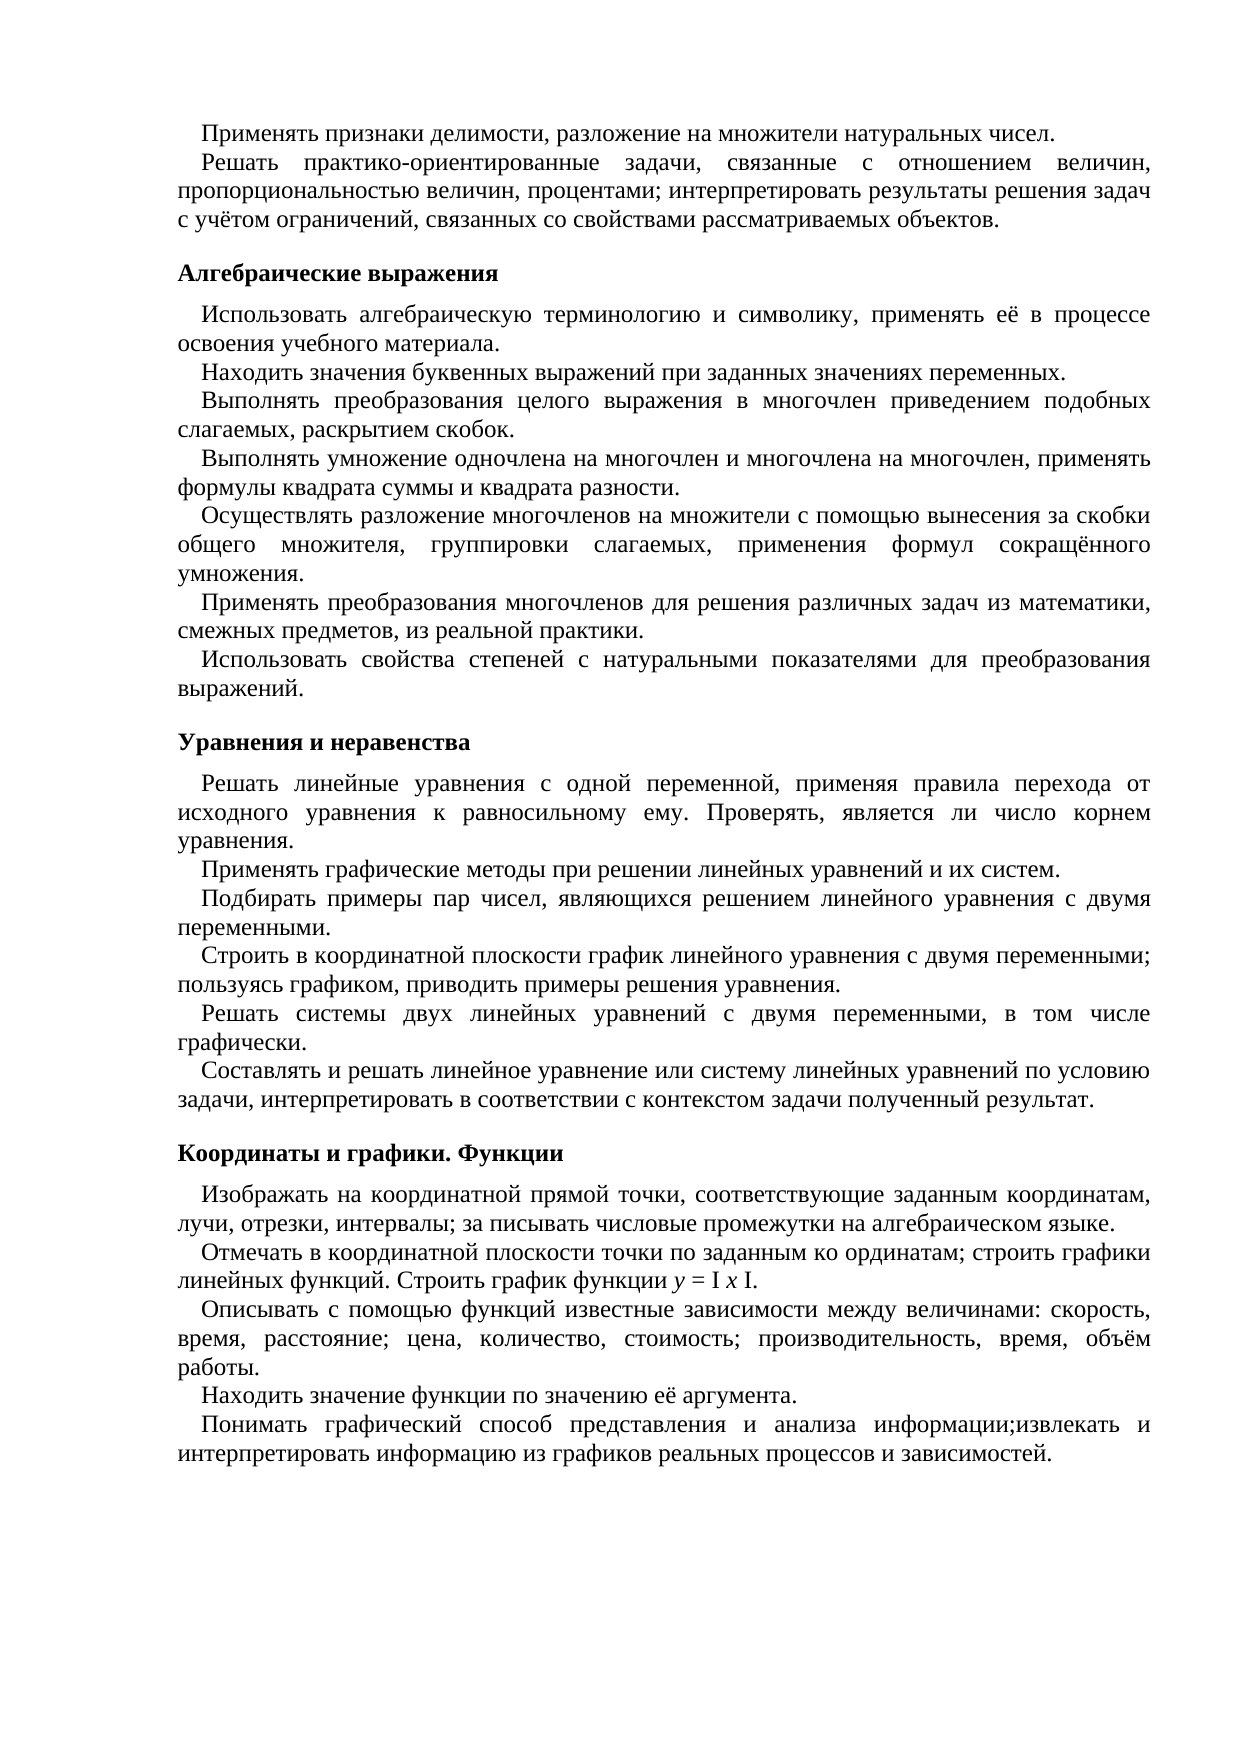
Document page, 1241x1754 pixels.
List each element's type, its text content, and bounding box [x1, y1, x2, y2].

text Координаты и графики. Функции [177, 1138, 1152, 1167]
text Составлять и решать линейное уравнение или систему линейных уравнений по условию задачи, интерпретировать в соответствии с контекстом задачи полученный результат. [177, 1056, 1152, 1113]
text Уравнения и неравенства [177, 727, 1152, 756]
text Осуществлять разложение многочленов на множители с помощью вынесения за скобки общего множителя, группировки слагаемых, применения формул сокращённого умножения. [177, 501, 1152, 587]
text Находить значения буквенных выражений при заданных значениях переменных. [177, 357, 1152, 386]
text Решать системы двух линейных уравнений с двумя переменными, в том числе графически. [177, 998, 1152, 1056]
text Алгебраические выражения [177, 258, 1152, 287]
text Строить в координатной плоскости график линейного уравнения с двумя переменными; пользуясь графиком, приводить примеры решения уравнения. [177, 941, 1152, 998]
text Выполнять преобразования целого выражения в многочлен приведением подобных слагаемых, раскрытием скобок. [177, 386, 1152, 443]
text Решать практико-ориентированные задачи, связанные с отношением величин, пропорциональностью величин, процентами; интерпретировать результаты решения задач с учётом ограничений, связанных со свойствами рассматриваемых объектов. [177, 147, 1152, 233]
text Описывать с помощью функций известные зависимости между величинами: скорость, время, расстояние; цена, количество, стоимость; производительность, время, объём работы. [177, 1294, 1152, 1381]
text Применять графические методы при решении линейных уравнений и их систем. [177, 854, 1152, 883]
text Отмечать в координатной плоскости точки по заданным ко ординатам; строить графики линейных функций. Строить график функции y = I х I. [177, 1237, 1152, 1294]
text Подбирать примеры пар чисел, являющихся решением линейного уравнения с двумя переменными. [177, 883, 1152, 941]
text Применять преобразования многочленов для решения различных задач из математики, смежных предметов, из реальной практики. [177, 587, 1152, 644]
text Выполнять умножение одночлена на многочлен и многочлена на многочлен, применять формулы квадрата суммы и квадрата разности. [177, 443, 1152, 501]
text Применять признаки делимости, разложение на множители натуральных чисел. [177, 118, 1152, 147]
text Находить значение функции по значению её аргумента. [177, 1381, 1152, 1409]
text Использовать свойства степеней с натуральными показателями для преобразования выражений. [177, 644, 1152, 702]
text Использовать алгебраическую терминологию и символику, применять её в процессе освоения учебного материала. [177, 299, 1152, 357]
text Изображать на координатной прямой точки, соответствующие заданным координатам, лучи, отрезки, интервалы; за писывать числовые промежутки на алгебраическом языке. [177, 1179, 1152, 1237]
text Решать линейные уравнения с одной переменной, применяя правила перехода от исходного уравнения к равносильному ему. Проверять, является ли число корнем уравнения. [177, 768, 1152, 854]
text Понимать графический способ представления и анализа информации;извлекать и интерпретировать информацию из графиков реальных процессов и зависимостей. [177, 1409, 1152, 1467]
